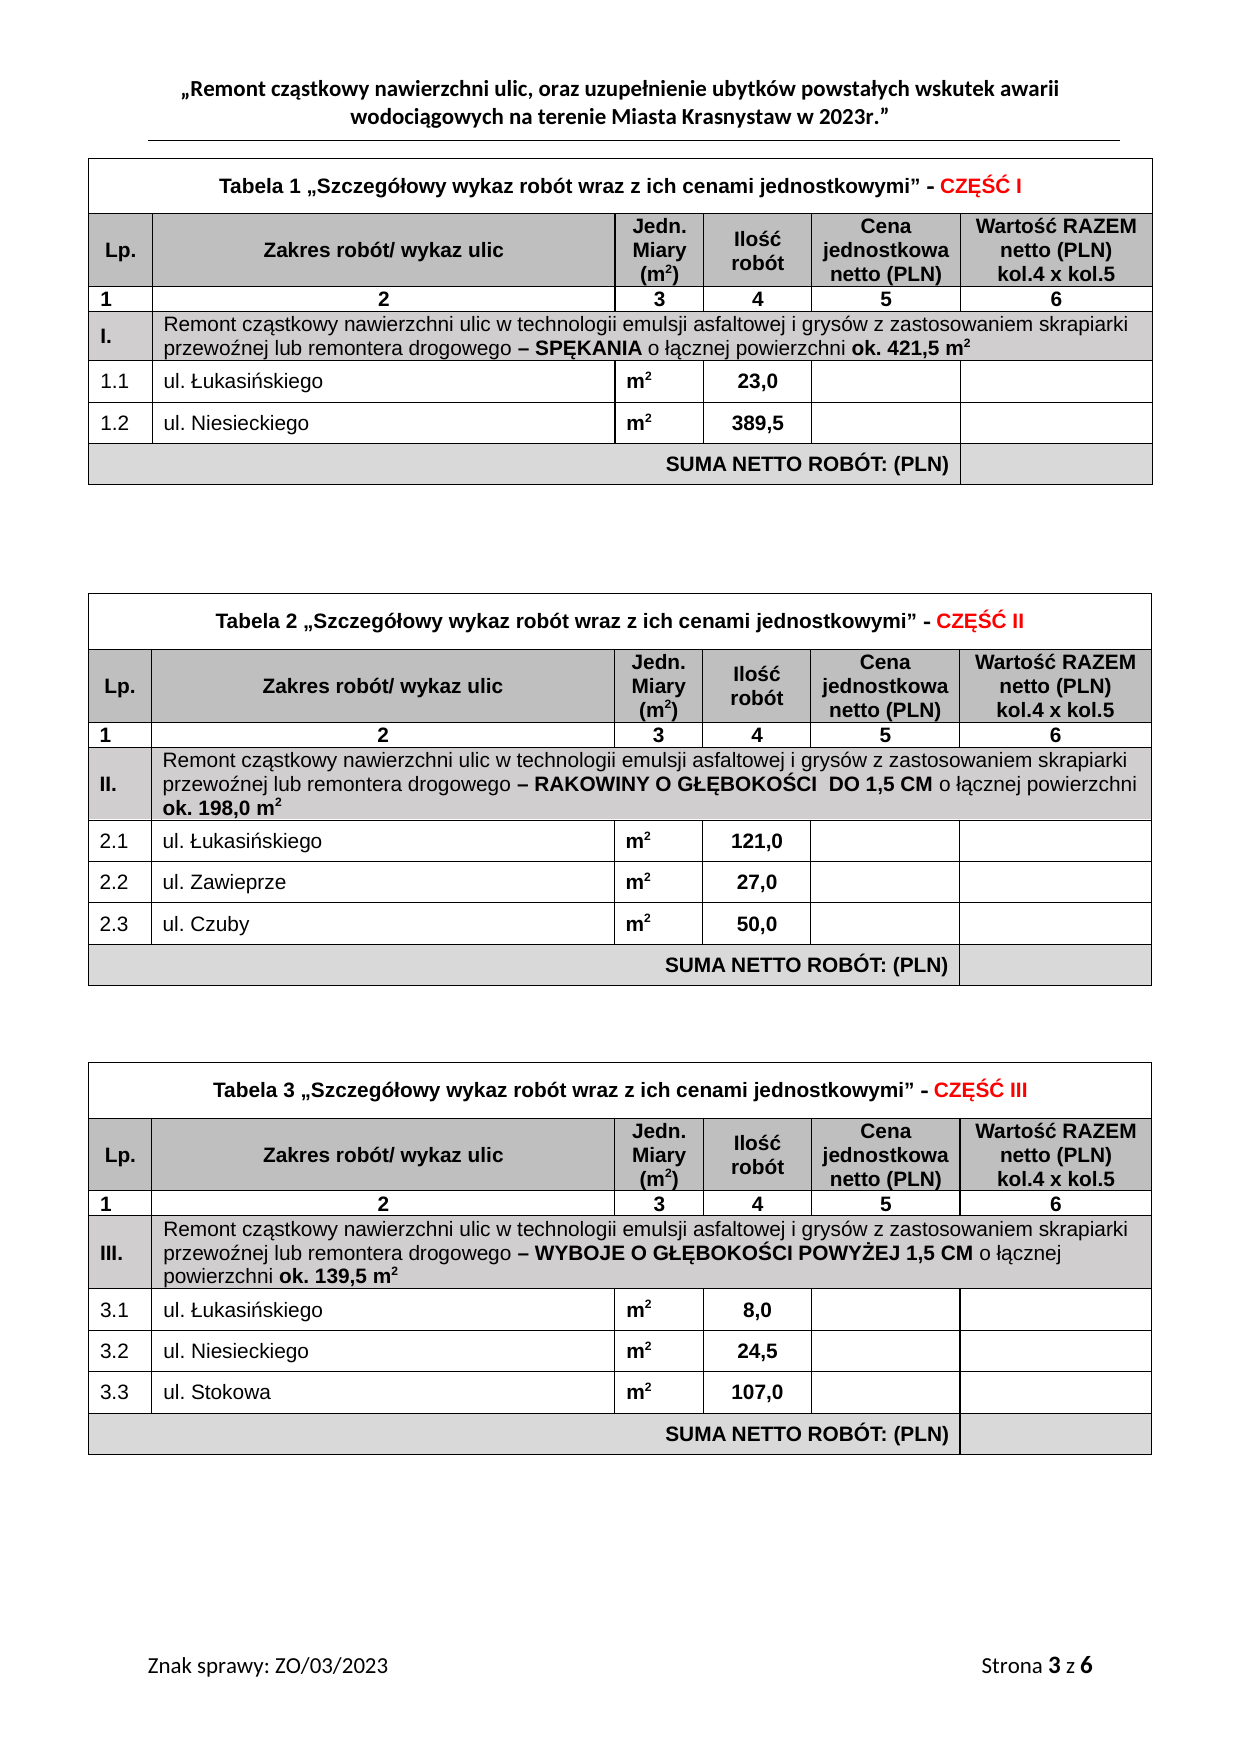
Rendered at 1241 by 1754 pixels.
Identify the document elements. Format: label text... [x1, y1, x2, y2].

table_cell Cena jednostkowa netto (PLN) [811, 650, 959, 722]
table_cell 5 [811, 723, 959, 747]
table_cell 3.3 [89, 1372, 151, 1412]
table_cell ul. Łukasińskiego [152, 1289, 614, 1330]
table_cell [811, 821, 959, 861]
table_cell ul. Czuby [152, 903, 614, 943]
table_cell m2 [615, 821, 702, 861]
table_cell ul. Stokowa [152, 1372, 614, 1412]
table_cell Jedn. Miary (m2) [615, 650, 702, 722]
table_cell 5 [812, 1191, 959, 1215]
table_cell Remont cząstkowy nawierzchni ulic w technologii emulsji asfaltowej i grysów z zastosowaniem skrapiarki przewoźnej lub remontera drogowego – RAKOWINY O GŁĘBOKOŚCI DO 1,5 CM o łącznej powierzchni ok. 198,0 m2 [152, 748, 1151, 819]
table_cell SUMA NETTO ROBÓT: (PLN) [89, 1414, 959, 1454]
table_cell Cena jednostkowa netto (PLN) [812, 1119, 959, 1190]
table_cell 6 [961, 1191, 1151, 1215]
table_cell 1 [89, 287, 152, 311]
table_cell Lp. [89, 1119, 151, 1190]
table_cell Ilość robót [704, 1119, 811, 1190]
table_cell 3 [615, 723, 702, 747]
table_cell 3.1 [89, 1289, 151, 1330]
table_cell 3 [616, 287, 703, 311]
table_header Tabela 2 „Szczegółowy wykaz robót wraz z ich cenami jednostkowymi” CZĘŚĆ II [89, 594, 1151, 649]
table_cell Lp. [89, 650, 151, 722]
table_cell 24,5 [704, 1331, 811, 1371]
table_cell 6 [960, 723, 1151, 747]
table_cell m2 [616, 361, 703, 402]
table_cell [961, 361, 1152, 402]
table_cell m2 [615, 1331, 703, 1371]
table_cell Ilość robót [703, 650, 810, 722]
table_cell 50,0 [703, 903, 810, 943]
table_cell 2 [153, 287, 614, 311]
table_cell Cena jednostkowa netto (PLN) [812, 214, 960, 286]
table_cell [812, 361, 960, 402]
table_cell 27,0 [703, 862, 810, 902]
table_cell [811, 862, 959, 902]
table_cell 2 [152, 723, 614, 747]
table_cell [961, 403, 1152, 443]
table_cell [960, 945, 1151, 985]
table_cell III. [89, 1216, 151, 1288]
table_cell [960, 862, 1151, 902]
table_cell SUMA NETTO ROBÓT: (PLN) [89, 444, 960, 484]
table_cell I. [89, 312, 152, 360]
table_cell m2 [615, 1372, 703, 1412]
table_cell 2.3 [89, 903, 151, 943]
table_cell Jedn. Miary (m2) [616, 214, 703, 286]
table_cell 4 [703, 723, 810, 747]
table_cell [811, 903, 959, 943]
table_cell Wartość RAZEM netto (PLN) kol.4 x kol.5 [961, 214, 1152, 286]
table_cell Remont cząstkowy nawierzchni ulic w technologii emulsji asfaltowej i grysów z zastosowaniem skrapiarki przewoźnej lub remontera drogowego – WYBOJE O GŁĘBOKOŚCI POWYŻEJ 1,5 CM o łącznej powierzchni ok. 139,5 m2 [152, 1216, 1151, 1288]
table_cell m2 [615, 1289, 703, 1330]
table_cell ul. Łukasińskiego [153, 361, 614, 402]
table_cell [961, 444, 1152, 484]
table_header Tabela 3 „Szczegółowy wykaz robót wraz z ich cenami jednostkowymi” CZĘŚĆ III [89, 1063, 1151, 1117]
table_cell 2.1 [89, 821, 151, 861]
table_cell 23,0 [704, 361, 811, 402]
table_cell SUMA NETTO ROBÓT: (PLN) [89, 945, 959, 985]
table_cell 2 [152, 1191, 614, 1215]
table_cell 1.2 [89, 403, 152, 443]
table_cell 6 [961, 287, 1152, 311]
table_cell [812, 1372, 959, 1412]
table_cell [961, 1414, 1151, 1454]
table_cell Jedn. Miary (m2) [615, 1119, 703, 1190]
table_cell m2 [615, 903, 702, 943]
table_cell 3 [615, 1191, 703, 1215]
table_cell Zakres robót/ wykaz ulic [152, 1119, 614, 1190]
table_cell Ilość robót [704, 214, 811, 286]
table_cell [961, 1289, 1151, 1330]
table_cell 8,0 [704, 1289, 811, 1330]
table_cell 1 [89, 723, 151, 747]
table_cell [960, 821, 1151, 861]
table_cell 4 [704, 287, 811, 311]
table_cell m2 [616, 403, 703, 443]
table_cell 5 [812, 287, 960, 311]
table_cell 121,0 [703, 821, 810, 861]
table_cell Wartość RAZEM netto (PLN) kol.4 x kol.5 [961, 1119, 1151, 1190]
table_cell ul. Niesieckiego [152, 1331, 614, 1371]
table_cell ul. Niesieckiego [153, 403, 614, 443]
table_cell [960, 903, 1151, 943]
table_cell 107,0 [704, 1372, 811, 1412]
table_cell ul. Łukasińskiego [152, 821, 614, 861]
table_cell Wartość RAZEM netto (PLN) kol.4 x kol.5 [960, 650, 1151, 722]
table_cell [812, 1331, 959, 1371]
table_cell 1.1 [89, 361, 152, 402]
table_cell [961, 1331, 1151, 1371]
table_cell [961, 1372, 1151, 1412]
table_cell 389,5 [704, 403, 811, 443]
table_cell 2.2 [89, 862, 151, 902]
table_cell [812, 1289, 959, 1330]
table_cell Zakres robót/ wykaz ulic [153, 214, 614, 286]
table_header Tabela 1 „Szczegółowy wykaz robót wraz z ich cenami jednostkowymi” CZĘŚĆ I [89, 159, 1152, 213]
table_cell Remont cząstkowy nawierzchni ulic w technologii emulsji asfaltowej i grysów z zastosowaniem skrapiarki przewoźnej lub remontera drogowego – SPĘKANIA o łącznej powierzchni ok. 421,5 m2 [153, 312, 1152, 360]
table_cell 3.2 [89, 1331, 151, 1371]
table_cell 1 [89, 1191, 151, 1215]
table_cell ul. Zawieprze [152, 862, 614, 902]
table_cell m2 [615, 862, 702, 902]
table_cell Lp. [89, 214, 152, 286]
table_cell II. [89, 748, 151, 819]
table_cell 4 [704, 1191, 811, 1215]
table_cell [812, 403, 960, 443]
table_cell Zakres robót/ wykaz ulic [152, 650, 614, 722]
